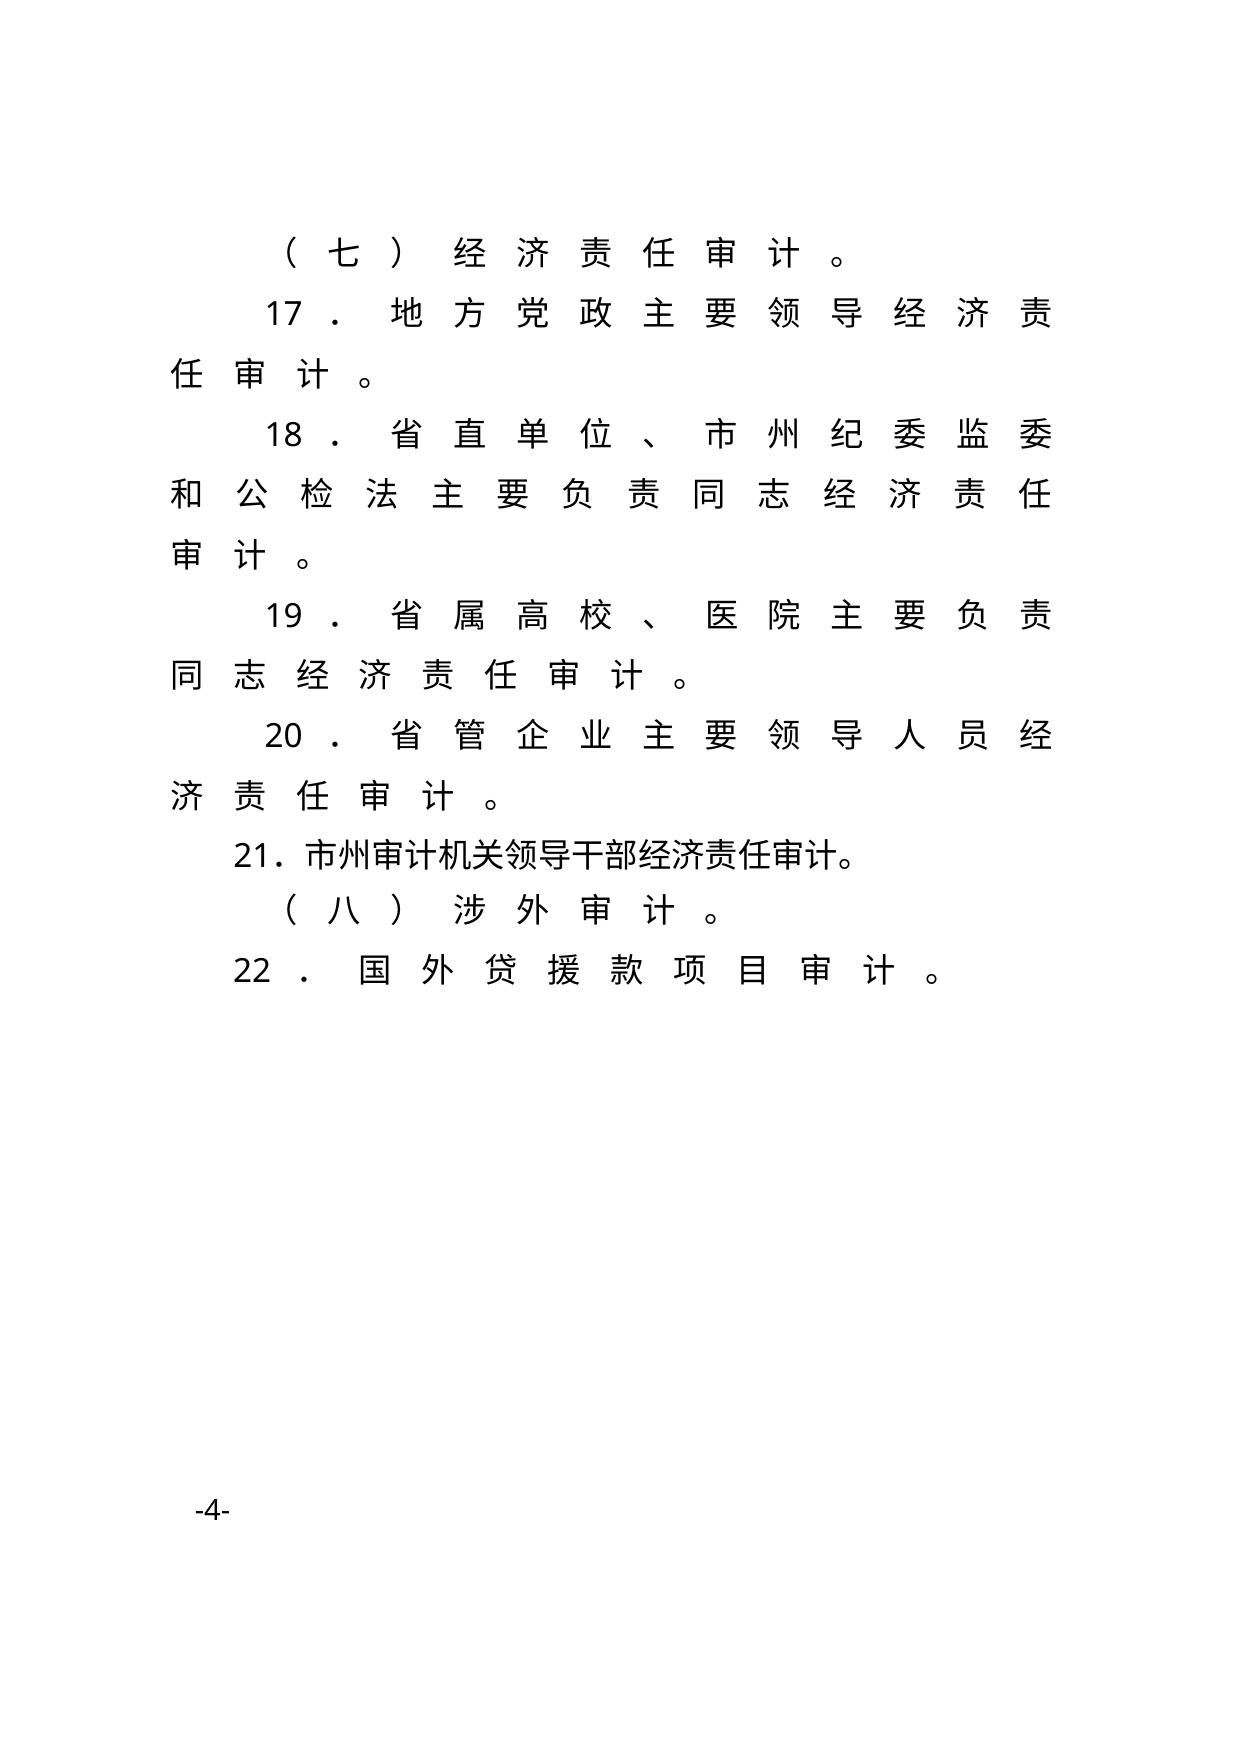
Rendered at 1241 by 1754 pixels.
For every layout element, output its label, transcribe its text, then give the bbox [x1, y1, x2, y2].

text 21．市州审计机关领导干部经济责任审计。 [170, 824, 1082, 878]
text 22．国外贷援款项目审计。 [170, 938, 1082, 999]
text （八）涉外审计。 [170, 878, 1082, 938]
text 17．地方党政主要领导经济责任审计。 [170, 281, 1082, 402]
text （七）经济责任审计。 [170, 221, 1082, 281]
text 19．省属高校、医院主要负责同志经济责任审计。 [170, 583, 1082, 703]
text 20．省管企业主要领导人员经济责任审计。 [170, 703, 1082, 824]
text 18．省直单位、市州纪委监委和公检法主要负责同志经济责任审计。 [170, 402, 1082, 583]
